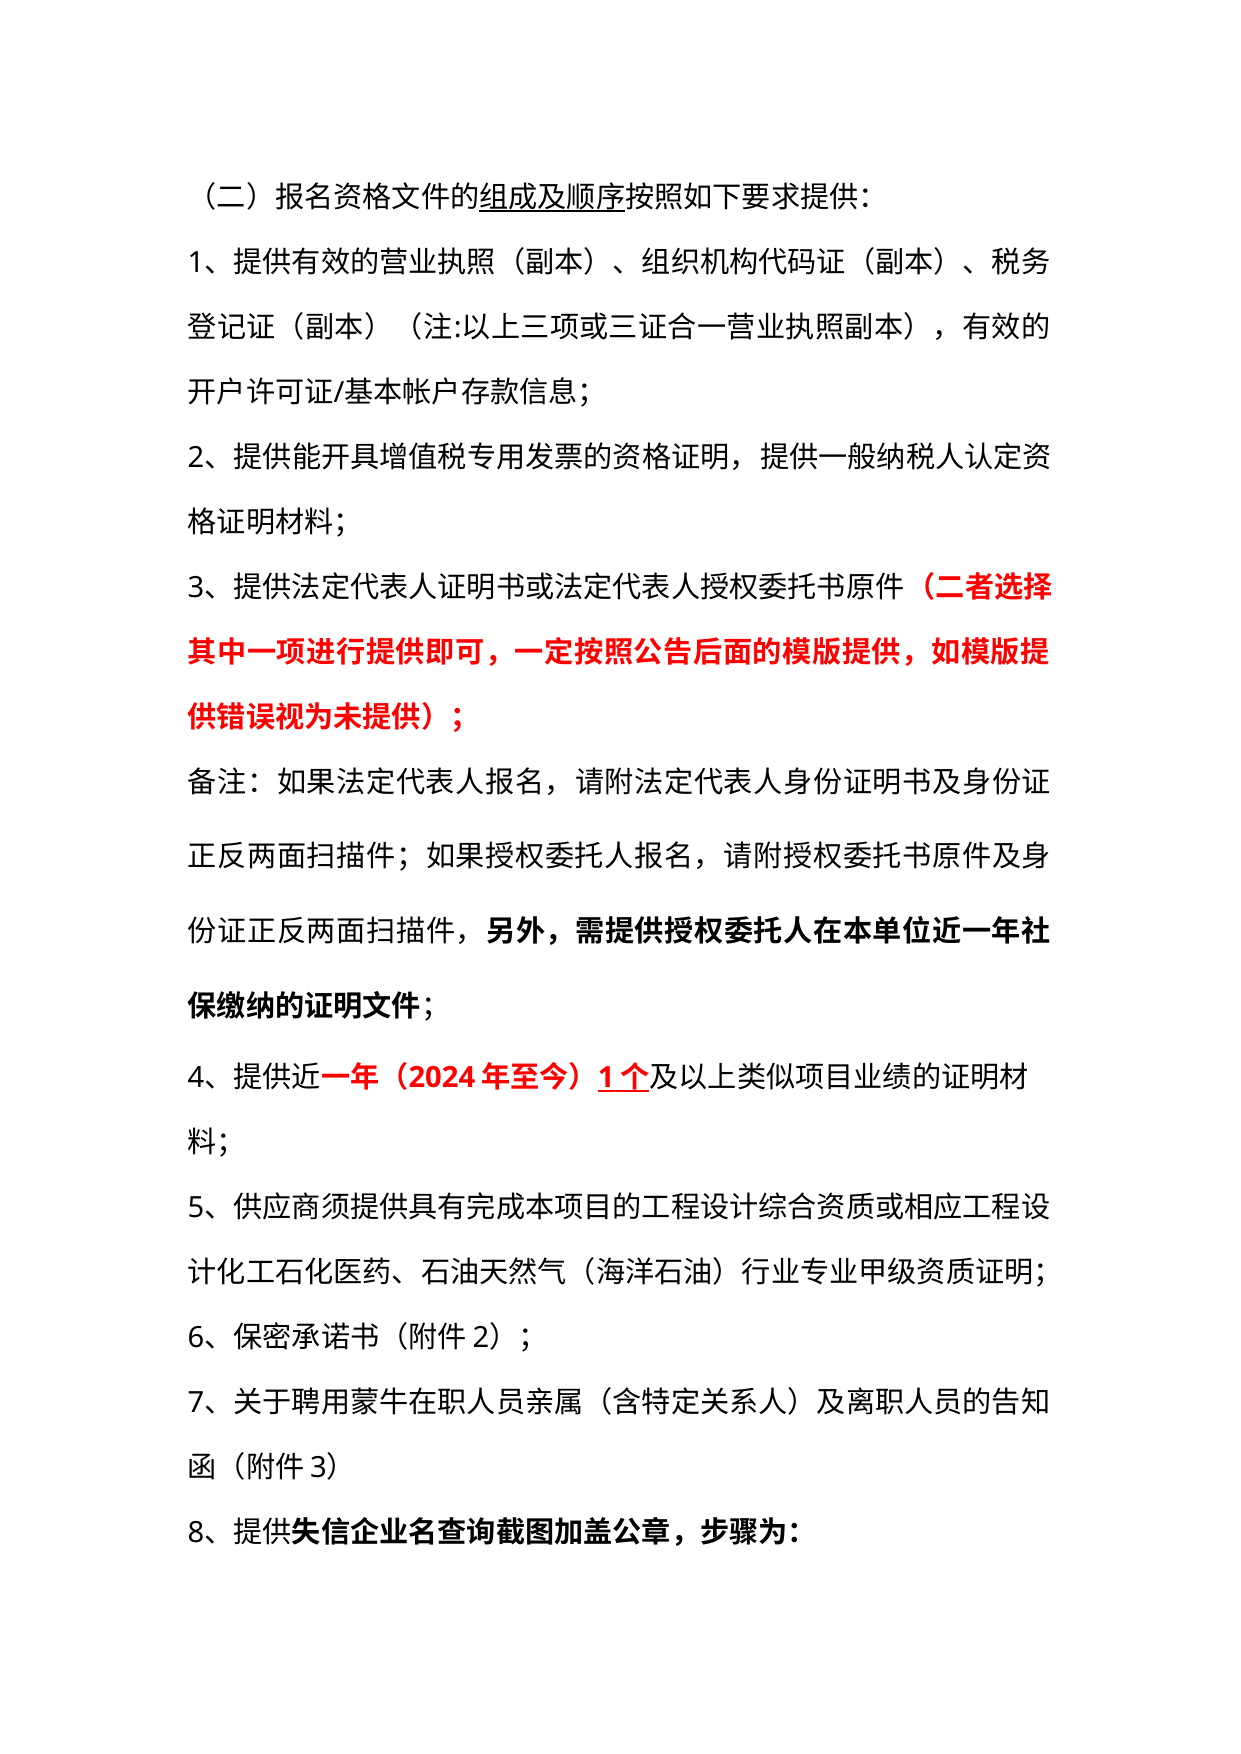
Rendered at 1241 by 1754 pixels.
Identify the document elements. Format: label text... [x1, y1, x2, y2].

text 备注：如果法定代表人报名，请附法定代表人身份证明书及身份证正反两面扫描件；如果授权委托人报名，请附授权委托书原件及身份证正反两面扫描件，另外，需提供授权委托人在本单位近一年社保缴纳的证明文件； [187, 747, 1053, 1036]
text 4、提供近一年（2024年至今）1个及以上类似项目业绩的证明材料； [187, 1042, 1053, 1172]
text 3、提供法定代表人证明书或法定代表人授权委托书原件（二者选择其中一项进行提供即可，一定按照公告后面的模版提供，如模版提供错误视为未提供）； [187, 552, 1053, 747]
text 7、关于聘用蒙牛在职人员亲属（含特定关系人）及离职人员的告知函（附件3） [187, 1367, 1053, 1497]
text 5、供应商须提供具有完成本项目的工程设计综合资质或相应工程设计化工石化医药、石油天然气（海洋石油）行业专业甲级资质证明； [187, 1172, 1053, 1302]
text 6、保密承诺书（附件2）； [187, 1302, 1053, 1367]
text 8、提供失信企业名查询截图加盖公章，步骤为： [187, 1497, 1053, 1562]
text 1、提供有效的营业执照（副本）、组织机构代码证（副本）、税务登记证（副本）（注:以上三项或三证合一营业执照副本），有效的开户许可证/基本帐户存款信息； [187, 227, 1053, 422]
text （二）报名资格文件的组成及顺序按照如下要求提供： [187, 162, 1053, 227]
text 2、提供能开具增值税专用发票的资格证明，提供一般纳税人认定资格证明材料； [187, 422, 1053, 552]
